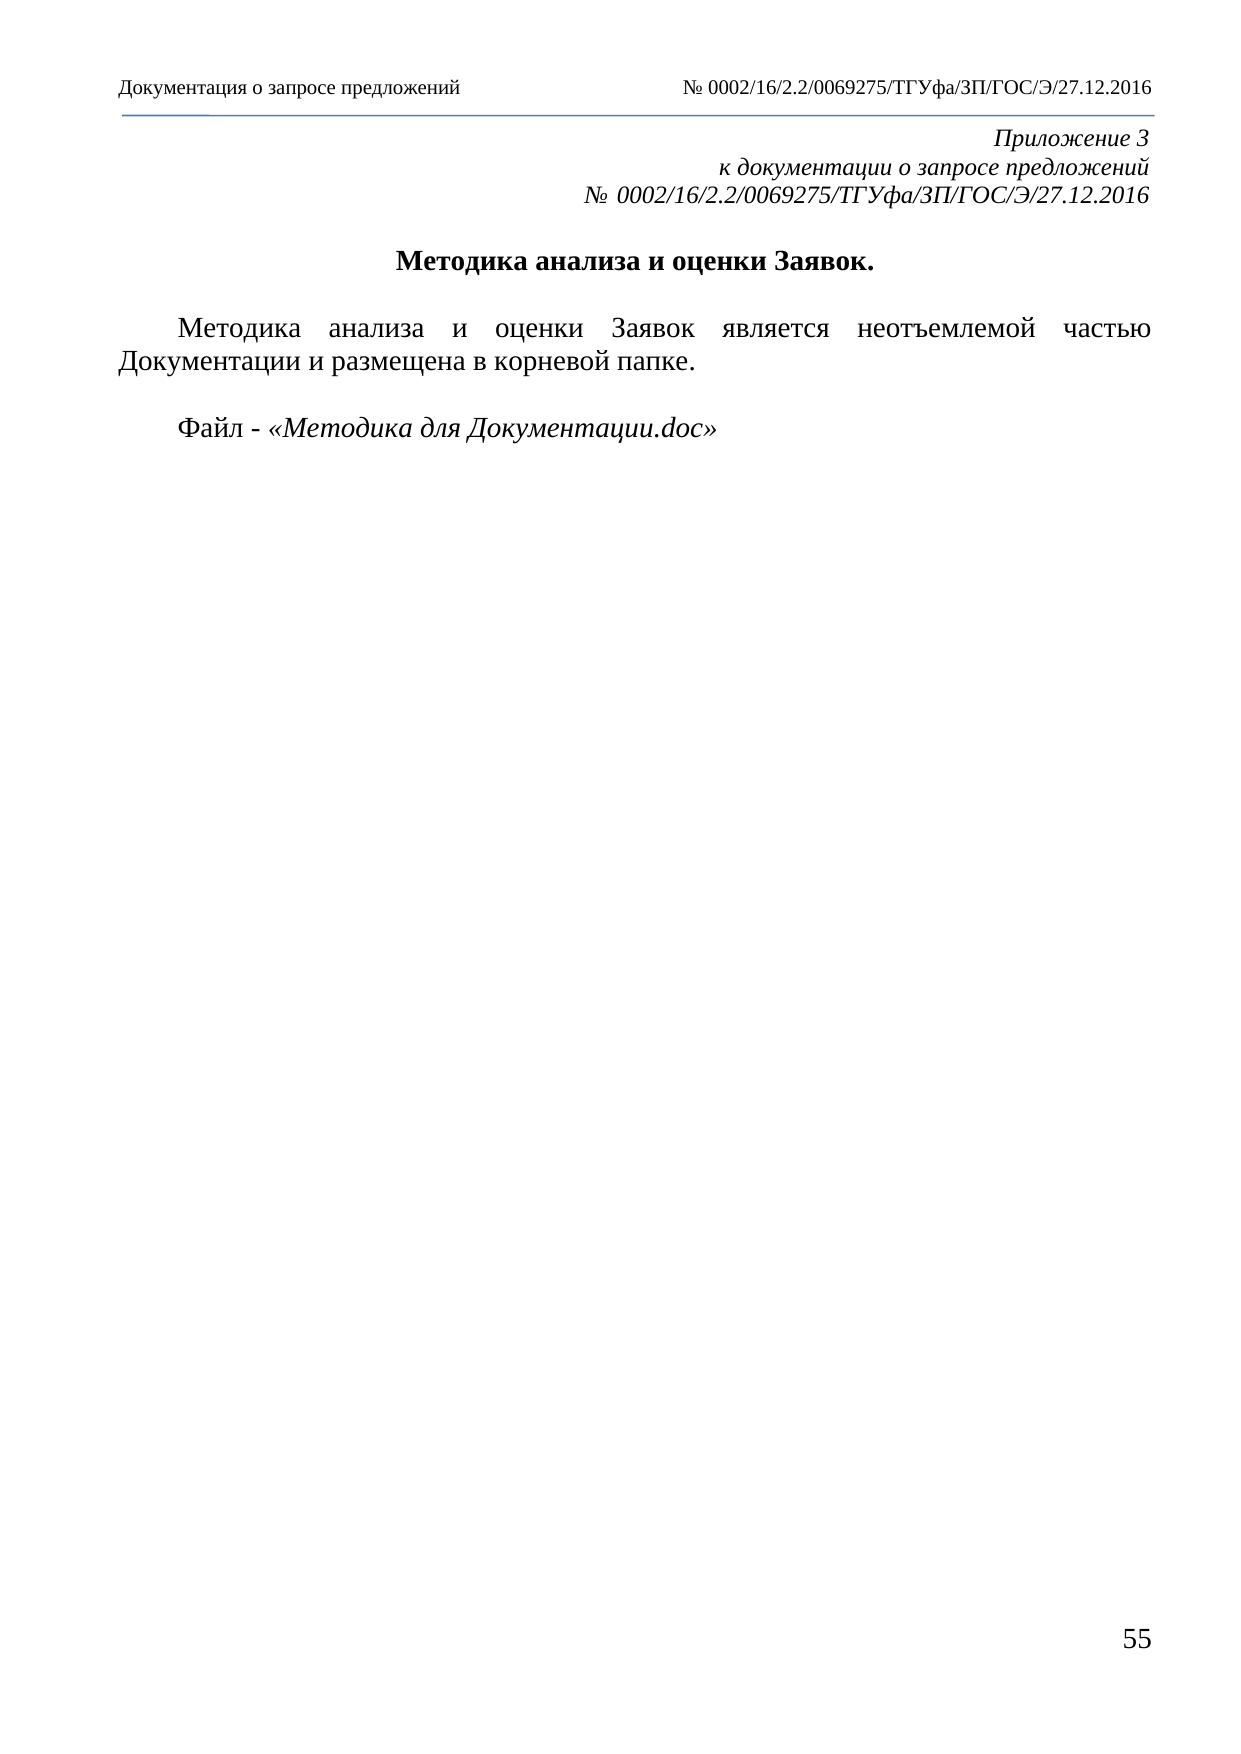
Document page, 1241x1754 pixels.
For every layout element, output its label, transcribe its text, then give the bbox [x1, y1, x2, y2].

text Методика анализа и оценки Заявок является неотъемлемой частью Документации и размещена в корневой папке. [118, 310, 1152, 377]
text № 0002/16/2.2/0069275/ТГУфа/ЗП/ГОС/Э/27.12.2016 [118, 181, 1152, 209]
text Приложение 3 [118, 123, 1152, 152]
text к документации о запросе предложений [118, 152, 1152, 181]
text Файл - «Методика для Документации.doc» [118, 411, 1152, 444]
text Методика анализа и оценки Заявок. [118, 243, 1152, 276]
